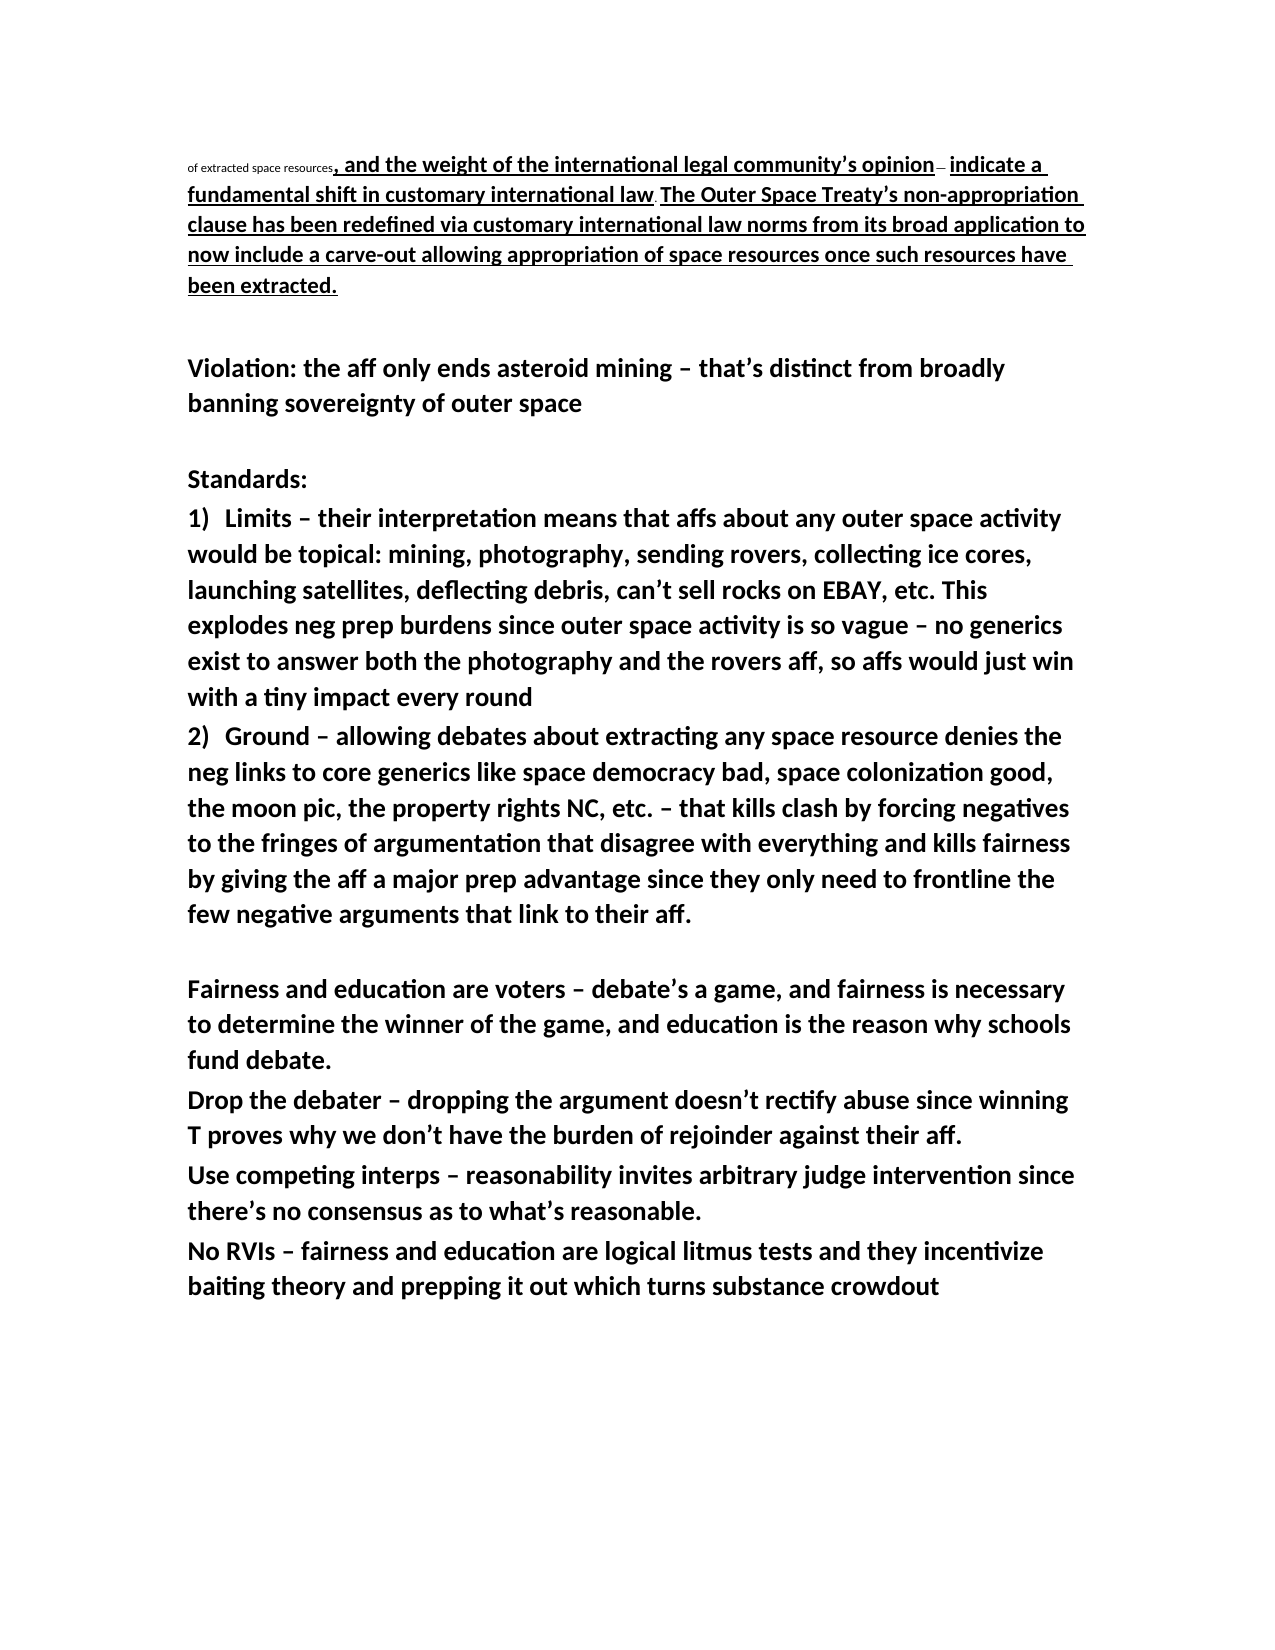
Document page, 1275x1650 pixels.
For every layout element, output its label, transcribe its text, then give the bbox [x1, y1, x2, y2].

subtitle Fairness and education are voters – debate’s a game, and fairness is necessary to determine the winner of the game, and education is the reason why schools fund debate. [187, 972, 1087, 1076]
subtitle Drop the debater – dropping the argument doesn’t rectify abuse since winning T proves why we don’t have the burden of rejoinder against their aff. [187, 1083, 1087, 1152]
subtitle No RVIs – fairness and education are logical litmus tests and they incentivize baiting theory and prepping it out which turns substance crowdout [187, 1234, 1087, 1302]
subtitle Use competing interps – reasonability invites arbitrary judge intervention since there’s no consensus as to what’s reasonable. [187, 1158, 1087, 1227]
subtitle Violation: the aff only ends asteroid mining – that’s distinct from broadly banning sovereignty of outer space [187, 351, 1087, 455]
subtitle Standards: [187, 462, 1087, 495]
subtitle Ground – allowing debates about extracting any space resource denies the neg links to core generics like space democracy bad, space colonization good, the moon pic, the property rights NC, etc. – that kills clash by forcing negatives to the fringes of argumentation that disagree with everything and kills fairness by giving the aff a major prep advantage since they only need to frontline the few negative arguments that link to their aff. [187, 719, 1087, 931]
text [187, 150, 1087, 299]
subtitle Limits – their interpretation means that affs about any outer space activity would be topical: mining, photography, sending rovers, collecting ice cores, launching satellites, deflecting debris, can’t sell rocks on EBAY, etc. This explodes neg prep burdens since outer space activity is so vague – no generics exist to answer both the photography and the rovers aff, so affs would just win with a tiny impact every round [187, 502, 1087, 713]
